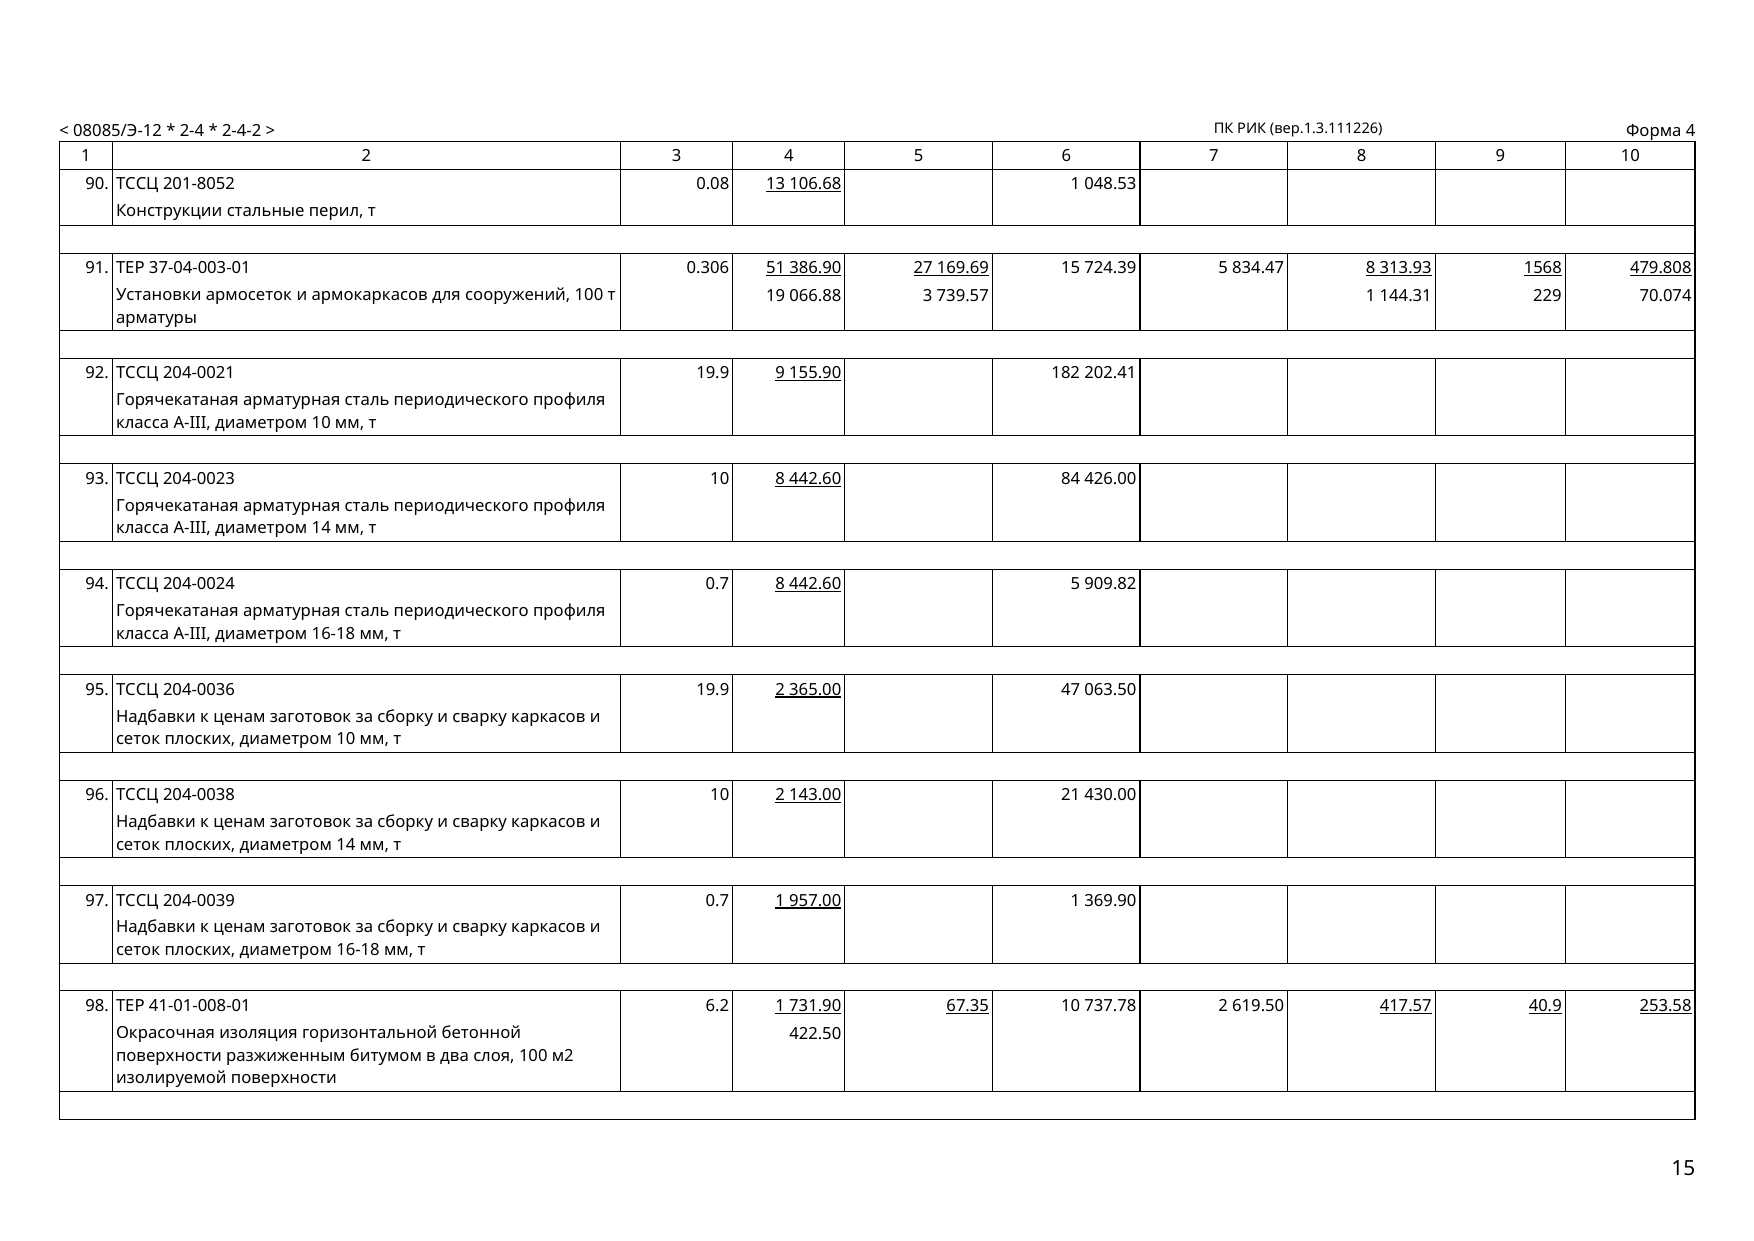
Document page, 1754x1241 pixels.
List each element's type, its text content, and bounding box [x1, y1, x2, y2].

table_cell [1288, 464, 1435, 491]
table_cell [1566, 702, 1694, 752]
table_cell [1566, 464, 1694, 491]
table_header 4 [733, 142, 844, 169]
table_cell 8 313.93 [1288, 254, 1435, 280]
table_cell 10 737.78 [993, 991, 1139, 1091]
table_cell [60, 226, 1694, 252]
table_cell [60, 542, 1694, 569]
table_cell [1288, 386, 1435, 435]
table_cell 1 957.00 [733, 886, 844, 913]
table_cell 19.9 [621, 675, 732, 752]
table_cell [1436, 386, 1565, 435]
table_cell 2 143.00 [733, 781, 844, 807]
table_cell [1288, 491, 1435, 541]
table_cell [1141, 886, 1287, 962]
table_cell [60, 1092, 1694, 1118]
table_header 2 [113, 142, 620, 169]
table_cell [1141, 359, 1287, 435]
table_cell 10 [621, 781, 732, 857]
table_cell [1288, 570, 1435, 597]
table_cell 95. [60, 675, 112, 752]
table_cell [1566, 1018, 1694, 1091]
table_cell [1566, 675, 1694, 702]
table_cell 1 369.90 [993, 886, 1139, 962]
table_cell 3 739.57 [845, 280, 992, 330]
table_header 3 [621, 142, 732, 169]
table_cell [1436, 359, 1565, 386]
table_cell [1566, 597, 1694, 646]
table_cell [733, 386, 844, 435]
table_cell [845, 808, 992, 857]
table_cell 70.074 [1566, 280, 1694, 330]
table_cell [733, 913, 844, 962]
table_cell 90. [60, 170, 112, 224]
table_cell 253.58 [1566, 991, 1694, 1018]
table_cell [1566, 170, 1694, 197]
table_cell 84 426.00 [993, 464, 1139, 541]
table_cell [1436, 886, 1565, 913]
table_cell [1566, 570, 1694, 597]
table_cell 93. [60, 464, 112, 541]
table_cell ТССЦ 204-0038 Надбавки к ценам заготовок за сборку и сварку каркасов и сеток плоских, диаметром 14 мм, т [113, 781, 620, 857]
table_cell 8 442.60 [733, 570, 844, 597]
table_cell ТССЦ 204-0039 Надбавки к ценам заготовок за сборку и сварку каркасов и сеток плоских, диаметром 16-18 мм, т [113, 886, 620, 962]
table_header 10 [1566, 142, 1694, 169]
table_cell [845, 675, 992, 702]
table_cell [1288, 675, 1435, 702]
table_cell 417.57 [1288, 991, 1435, 1018]
table_cell [1566, 197, 1694, 224]
table_cell [1436, 491, 1565, 541]
table_cell 94. [60, 570, 112, 646]
table_cell [1566, 886, 1694, 913]
table_cell [733, 808, 844, 857]
table_cell ТССЦ 204-0024 Горячекатаная арматурная сталь периодического профиля класса А-III, диаметром 16-18 мм, т [113, 570, 620, 646]
table_cell [1436, 464, 1565, 491]
table_cell [845, 359, 992, 386]
table_cell [845, 170, 992, 197]
table_cell ТЕР 41-01-008-01 Окрасочная изоляция горизонтальной бетонной поверхности разжиженным битумом в два слоя, 100 м2 изолируемой поверхности [113, 991, 620, 1091]
table_cell 47 063.50 [993, 675, 1139, 752]
table_cell [1288, 702, 1435, 752]
table_cell [1566, 491, 1694, 541]
table_cell [1141, 675, 1287, 752]
table_cell 0.306 [621, 254, 732, 330]
table_cell 0.08 [621, 170, 732, 224]
table_cell [1288, 886, 1435, 913]
table_cell [1141, 570, 1287, 646]
table_cell [1288, 808, 1435, 857]
table_cell 1568 [1436, 254, 1565, 280]
table_cell 0.7 [621, 570, 732, 646]
table_cell [60, 436, 1694, 463]
table_cell [1288, 359, 1435, 386]
table_cell [1288, 170, 1435, 197]
table_cell [1288, 197, 1435, 224]
table_cell ТССЦ 201-8052 Конструкции стальные перил, т [113, 170, 620, 224]
table_cell 6.2 [621, 991, 732, 1091]
table_cell [845, 1018, 992, 1091]
table_cell [845, 464, 992, 491]
table_cell 8 442.60 [733, 464, 844, 491]
table_cell 422.50 [733, 1018, 844, 1091]
table_header 1 [60, 142, 112, 169]
table_cell 67.35 [845, 991, 992, 1018]
table_cell 1 731.90 [733, 991, 844, 1018]
table_header 9 [1436, 142, 1565, 169]
table_cell [845, 702, 992, 752]
table_cell 19 066.88 [733, 280, 844, 330]
table_cell [60, 753, 1694, 779]
table_cell [1436, 675, 1565, 702]
table_cell [1436, 170, 1565, 197]
table_cell [1566, 913, 1694, 962]
table_cell [1436, 781, 1565, 807]
table_cell [733, 597, 844, 646]
table_cell 1 144.31 [1288, 280, 1435, 330]
table_cell [845, 570, 992, 597]
table_cell [60, 858, 1694, 885]
table_cell 10 [621, 464, 732, 541]
table_cell [845, 913, 992, 962]
table_header 7 [1141, 142, 1287, 169]
table_header 6 [993, 142, 1139, 169]
table_cell [845, 597, 992, 646]
table_cell 2 619.50 [1141, 991, 1287, 1091]
table_cell ТССЦ 204-0021 Горячекатаная арматурная сталь периодического профиля класса А-III, диаметром 10 мм, т [113, 359, 620, 435]
table_cell 229 [1436, 280, 1565, 330]
table_cell 1 048.53 [993, 170, 1139, 224]
table_cell [60, 331, 1694, 358]
table_cell 97. [60, 886, 112, 962]
table_cell [1566, 781, 1694, 807]
table_cell [60, 647, 1694, 674]
table_cell 21 430.00 [993, 781, 1139, 857]
table_cell 27 169.69 [845, 254, 992, 280]
table_cell [1436, 702, 1565, 752]
table_header 8 [1288, 142, 1435, 169]
table_cell 479.808 [1566, 254, 1694, 280]
table_cell [60, 964, 1694, 990]
table_cell [845, 386, 992, 435]
table_cell [1288, 781, 1435, 807]
table_cell [1288, 913, 1435, 962]
table_cell [733, 702, 844, 752]
table_cell 2 365.00 [733, 675, 844, 702]
table_cell [1141, 781, 1287, 857]
table_cell [1436, 913, 1565, 962]
table_cell [845, 886, 992, 913]
table_cell ТССЦ 204-0036 Надбавки к ценам заготовок за сборку и сварку каркасов и сеток плоских, диаметром 10 мм, т [113, 675, 620, 752]
table_cell [1436, 570, 1565, 597]
table_cell ТЕР 37-04-003-01 Установки армосеток и армокаркасов для сооружений, 100 т арматуры [113, 254, 620, 330]
table_cell [1566, 808, 1694, 857]
table_cell 92. [60, 359, 112, 435]
table_cell [1288, 1018, 1435, 1091]
table_cell [733, 491, 844, 541]
table_cell [1288, 597, 1435, 646]
table_cell [1566, 359, 1694, 386]
table_cell 0.7 [621, 886, 732, 962]
table_cell [845, 781, 992, 807]
table_cell 15 724.39 [993, 254, 1139, 330]
table_cell 19.9 [621, 359, 732, 435]
table_cell [1436, 1018, 1565, 1091]
table_cell [845, 197, 992, 224]
table_cell 98. [60, 991, 112, 1091]
table_cell 182 202.41 [993, 359, 1139, 435]
table_cell 5 834.47 [1141, 254, 1287, 330]
table_cell [733, 197, 844, 224]
table_cell [845, 491, 992, 541]
table_cell [1436, 597, 1565, 646]
table_cell [1141, 170, 1287, 224]
table_cell [1566, 386, 1694, 435]
table_cell 51 386.90 [733, 254, 844, 280]
table_cell 9 155.90 [733, 359, 844, 386]
table_cell 96. [60, 781, 112, 857]
table_cell 91. [60, 254, 112, 330]
table_cell 5 909.82 [993, 570, 1139, 646]
table_cell 40.9 [1436, 991, 1565, 1018]
table_cell [1141, 464, 1287, 541]
table_cell [1436, 808, 1565, 857]
table_cell 13 106.68 [733, 170, 844, 197]
table_cell [1436, 197, 1565, 224]
table_header 5 [845, 142, 992, 169]
table_cell ТССЦ 204-0023 Горячекатаная арматурная сталь периодического профиля класса А-III, диаметром 14 мм, т [113, 464, 620, 541]
